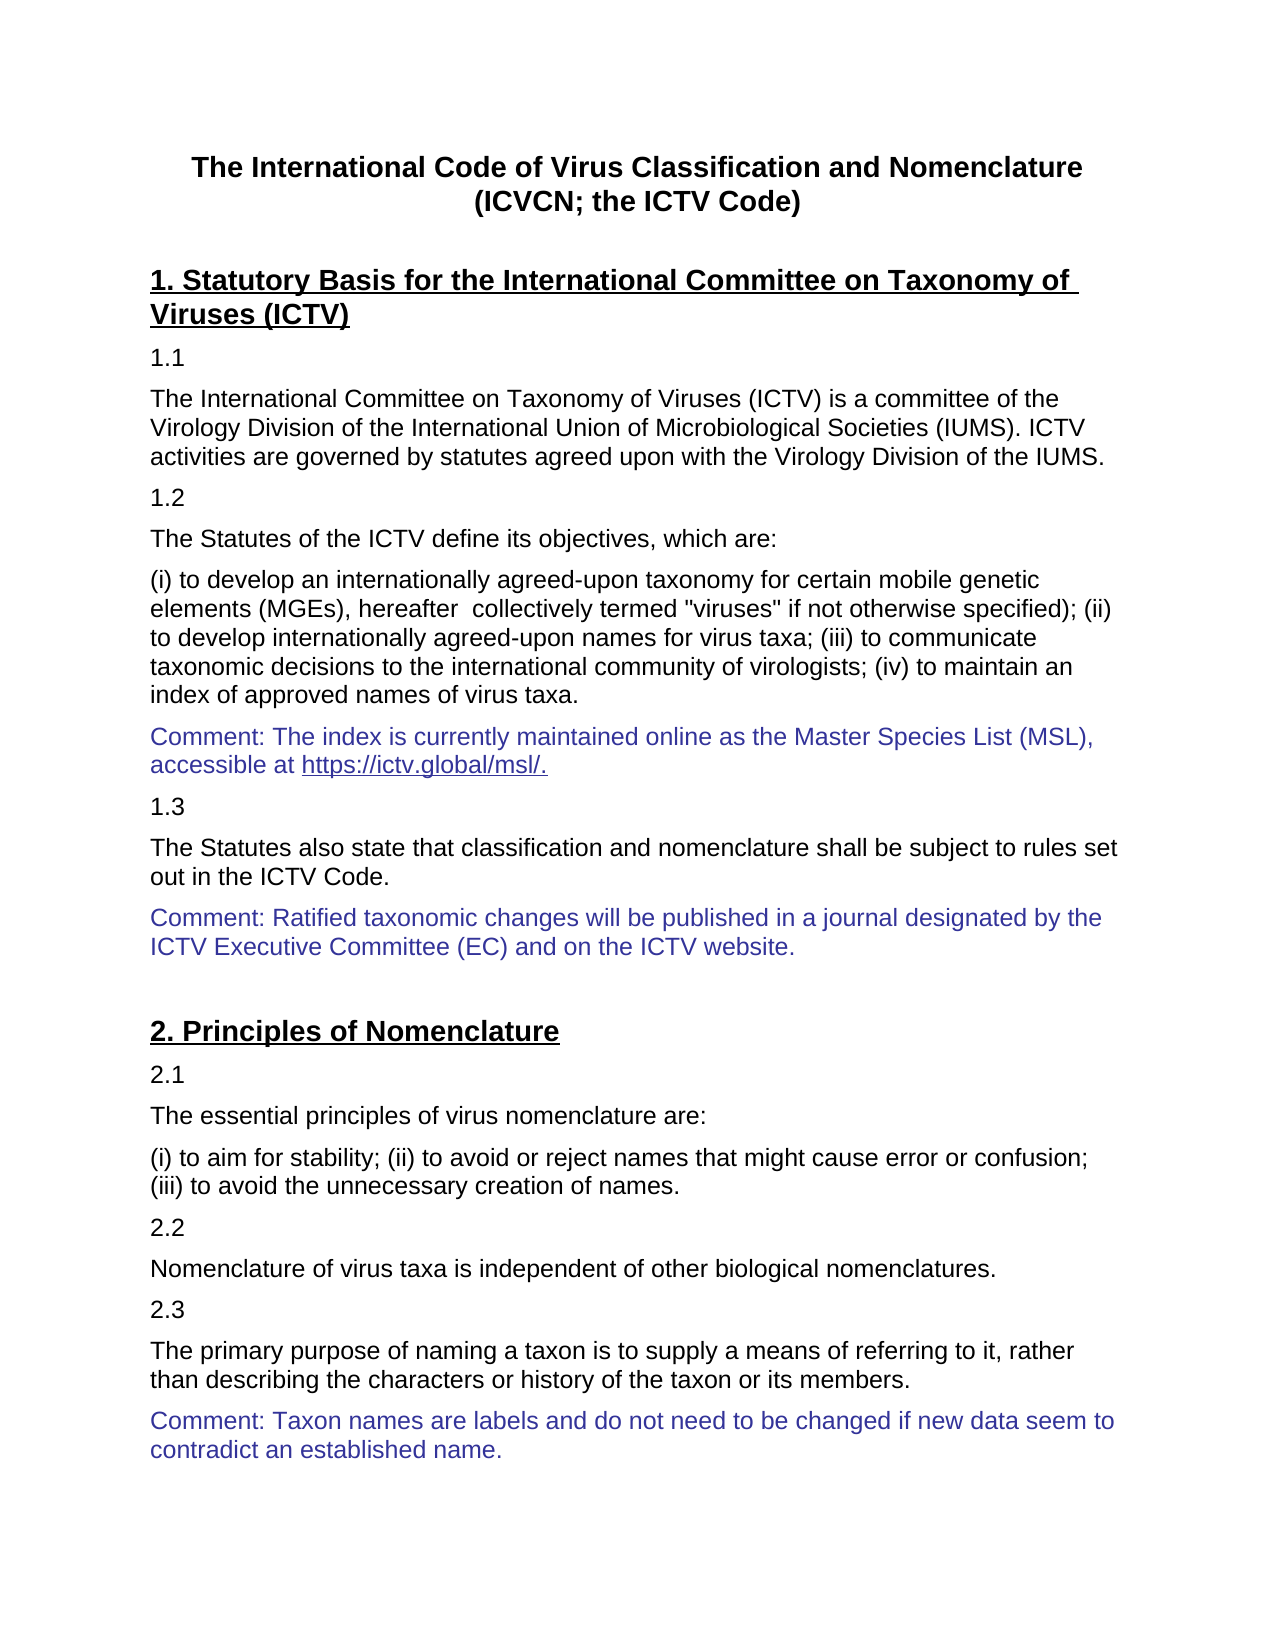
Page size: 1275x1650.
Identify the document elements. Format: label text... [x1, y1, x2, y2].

text Comment: The index is currently maintained online as the Master Species List (MSL), accessible at https://ictv.global/msl/. [150, 721, 1125, 779]
text 2.1 [150, 1060, 1125, 1089]
text 1.1 [150, 343, 1125, 371]
text Comment: Taxon names are labels and do not need to be changed if new data seem to contradict an established name. [150, 1406, 1125, 1464]
text 1.2 [150, 483, 1125, 511]
text Nomenclature of virus taxa is independent of other biological nomenclatures. [150, 1254, 1125, 1282]
text 2.2 [150, 1212, 1125, 1241]
text The Statutes of the ICTV define its objectives, which are: [150, 524, 1125, 553]
text The essential principles of virus nomenclature are: [150, 1101, 1125, 1130]
text Comment: Ratified taxonomic changes will be published in a journal designated by the ICTV Executive Committee (EC) and on the ICTV website. [150, 903, 1125, 960]
text 1. Statutory Basis for the International Committee on Taxonomy of Viruses (ICTV) [150, 263, 1125, 330]
text (i) to develop an internationally agreed-upon taxonomy for certain mobile genetic elements (MGEs), hereafter collectively termed "viruses" if not otherwise specified); (ii) to develop internationally agreed-upon names for virus taxa; (iii) to communicate taxonomic decisions to the international community of virologists; (iv) to maintain an index of approved names of virus taxa. [150, 565, 1125, 709]
text 2.3 [150, 1295, 1125, 1324]
text The International Code of Virus Classification and Nomenclature (ICVCN; the ICTV Code) [150, 150, 1125, 217]
text 2. Principles of Nomenclature [150, 1014, 1125, 1047]
text The International Committee on Taxonomy of Viruses (ICTV) is a committee of the Virology Division of the International Union of Microbiological Societies (IUMS). ICTV activities are governed by statutes agreed upon with the Virology Division of the IUMS. [150, 384, 1125, 470]
text 1.3 [150, 791, 1125, 820]
text The Statutes also state that classification and nomenclature shall be subject to rules set out in the ICTV Code. [150, 833, 1125, 890]
text (i) to aim for stability; (ii) to avoid or reject names that might cause error or confusion; (iii) to avoid the unnecessary creation of names. [150, 1142, 1125, 1200]
text The primary purpose of naming a taxon is to supply a means of referring to it, rather than describing the characters or history of the taxon or its members. [150, 1336, 1125, 1394]
